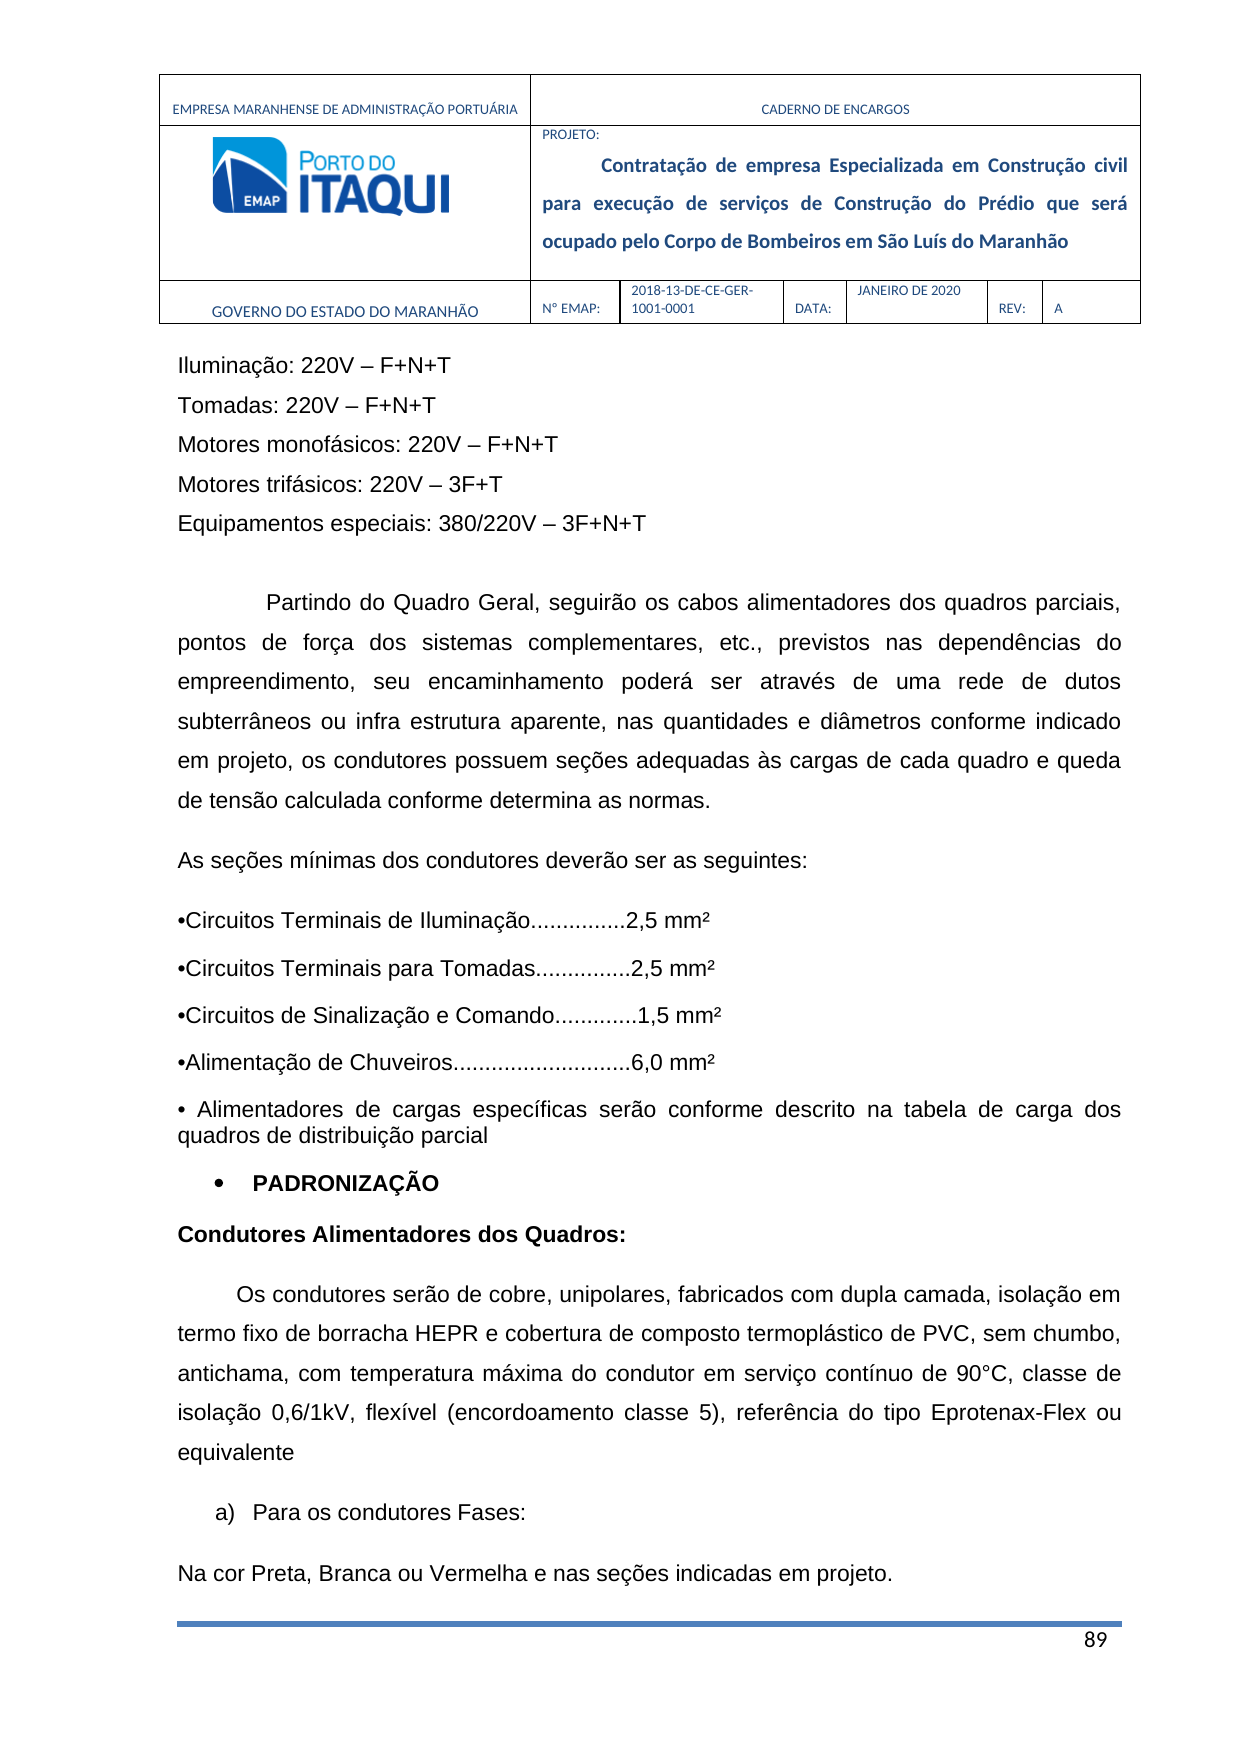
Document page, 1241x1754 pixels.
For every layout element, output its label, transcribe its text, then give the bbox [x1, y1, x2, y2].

text •Circuitos de Sinalização e Comando.............1,5 mm² [177, 1002, 1122, 1028]
list Para os condutores Fases: [215, 1499, 1122, 1526]
text • Alimentadores de cargas específicas serão conforme descrito na tabela de carga dos quadros de distribuição parcial [177, 1096, 1122, 1149]
text Tomadas: 220V – F+N+T [177, 392, 1122, 418]
text Equipamentos especiais: 380/220V – 3F+N+T [177, 510, 1122, 537]
text Partindo do Quadro Geral, seguirão os cabos alimentadores dos quadros parciais, pontos de força dos sistemas complementares, etc., previstos nas dependências do empreendimento, seu encaminhamento poderá ser através de uma rede de dutos subterrâneos ou infra estrutura aparente, nas quantidades e diâmetros conforme indicado em projeto, os condutores possuem seções adequadas às cargas de cada quadro e queda de tensão calculada conforme determina as normas. [177, 589, 1122, 813]
text •Alimentação de Chuveiros............................6,0 mm² [177, 1049, 1122, 1075]
picture [212, 137, 449, 216]
text •Circuitos Terminais para Tomadas...............2,5 mm² [177, 954, 1122, 981]
text Motores trifásicos: 220V – 3F+T [177, 471, 1122, 497]
text Os condutores serão de cobre, unipolares, fabricados com dupla camada, isolação em termo fixo de borracha HEPR e cobertura de composto termoplástico de PVC, sem chumbo, antichama, com temperatura máxima do condutor em serviço contínuo de 90°C, classe de isolação 0,6/1kV, flexível (encordoamento classe 5), referência do tipo Eprotenax-Flex ou equivalente [177, 1281, 1122, 1465]
text Na cor Preta, Branca ou Vermelha e nas seções indicadas em projeto. [177, 1559, 1122, 1586]
list PADRONIZAÇÃO [215, 1169, 1122, 1196]
text Motores monofásicos: 220V – F+N+T [177, 431, 1122, 458]
text Iluminação: 220V – F+N+T [177, 352, 1122, 379]
text Condutores Alimentadores dos Quadros: [177, 1221, 1122, 1247]
text As seções mínimas dos condutores deverão ser as seguintes: [177, 847, 1122, 873]
text •Circuitos Terminais de Iluminação...............2,5 mm² [177, 907, 1122, 934]
